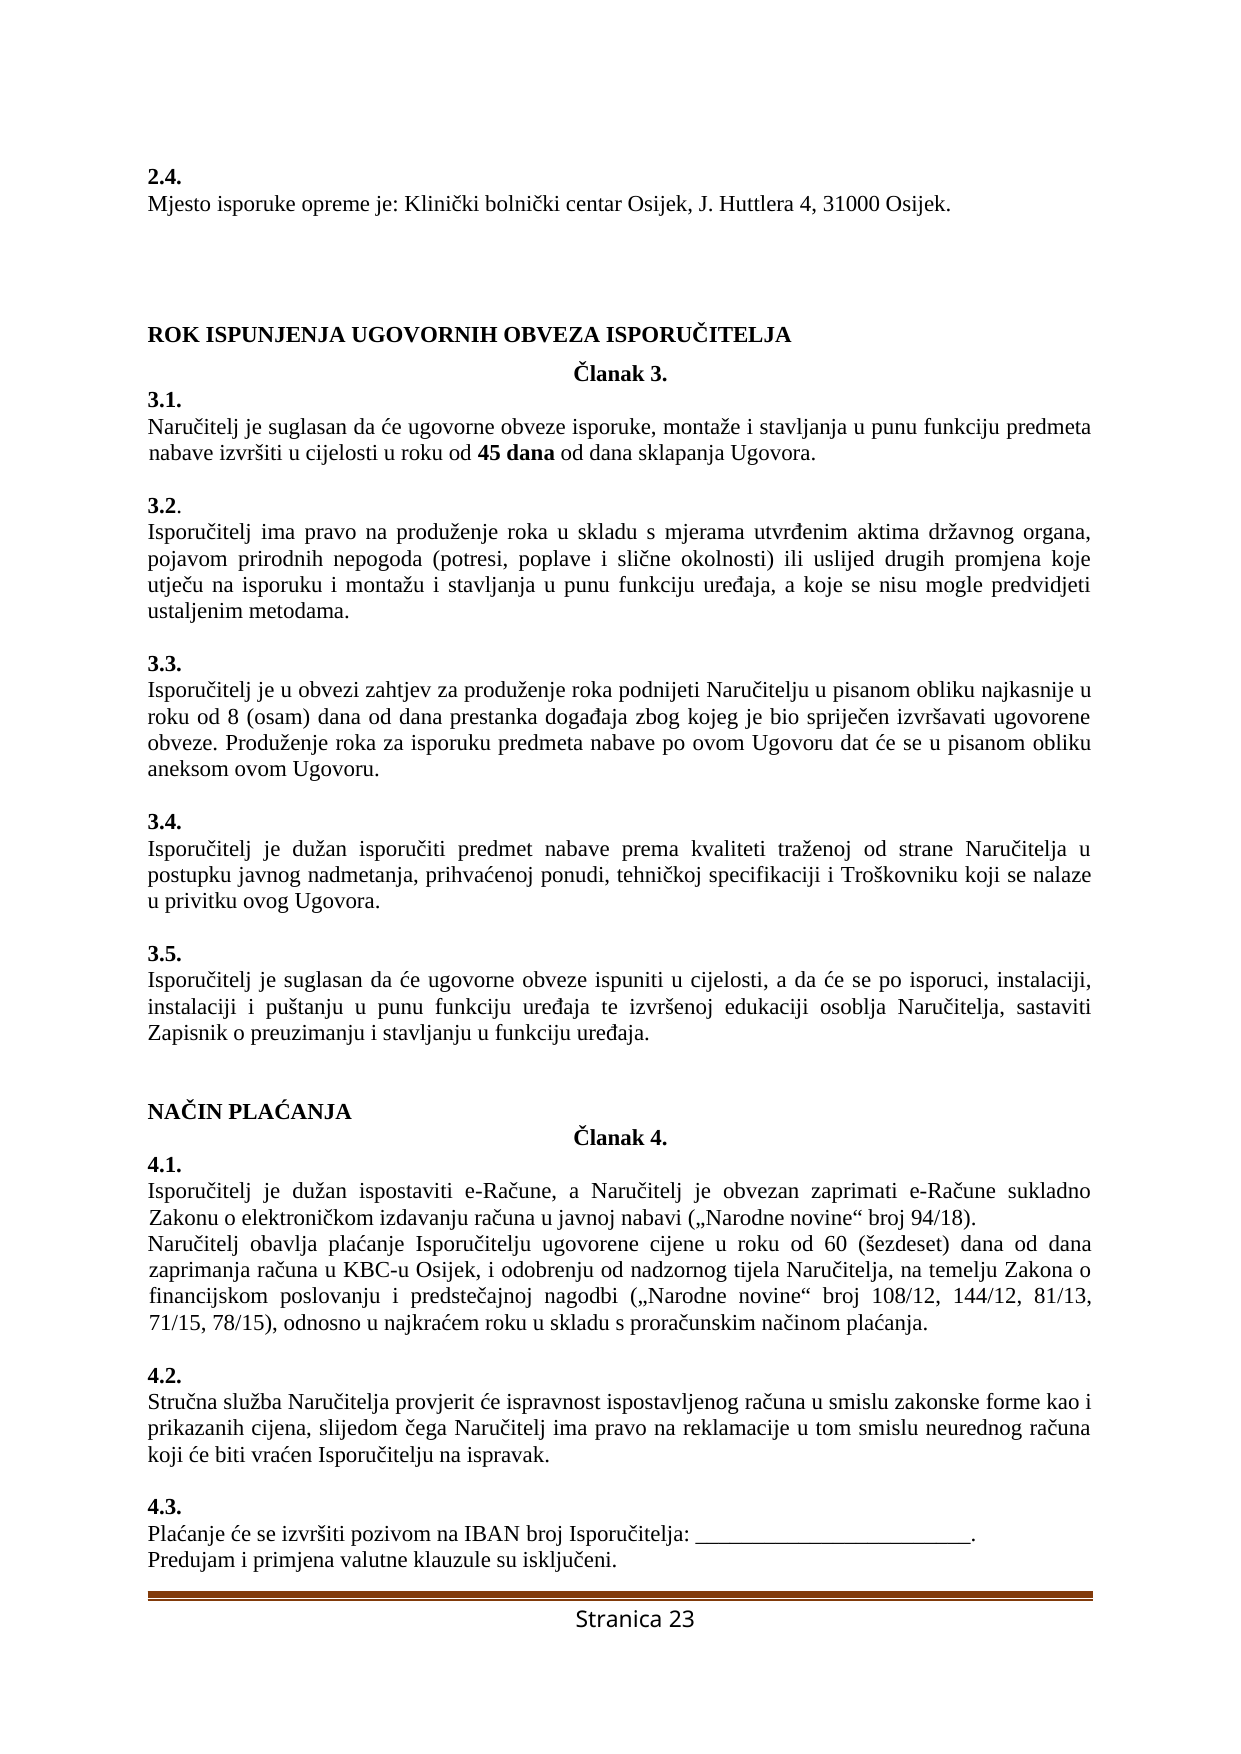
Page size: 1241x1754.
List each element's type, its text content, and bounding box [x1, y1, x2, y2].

text NAČIN PLAĆANJA [147, 1098, 1093, 1124]
text Naručitelj obavlja plaćanje Isporučitelju ugovorene cijene u roku od 60 (šezdeset) dana od dana zaprimanja računa u KBC-u Osijek, i odobrenju od nadzornog tijela Naručitelja, na temelju Zakona o financijskom poslovanju i predstečajnoj nagodbi („Narodne novine“ broj 108/12, 144/12, 81/13, 71/15, 78/15), odnosno u najkraćem roku u skladu s proračunskim načinom plaćanja. [147, 1230, 1093, 1335]
text Predujam i primjena valutne klauzule su isključeni. [147, 1546, 1093, 1572]
text 4.2. [147, 1362, 1093, 1388]
text Članak 4. [147, 1124, 1093, 1151]
text 3.1. [147, 387, 1093, 413]
text ROK ISPUNJENJA UGOVORNIH OBVEZA ISPORUČITELJA [147, 321, 1093, 348]
text Isporučitelj je dužan isporučiti predmet nabave prema kvaliteti traženoj od strane Naručitelja u postupku javnog nadmetanja, prihvaćenoj ponudi, tehničkoj specifikaciji i Troškovniku koji se nalaze u privitku ovog Ugovora. [147, 834, 1093, 914]
text 4.1. [147, 1151, 1093, 1177]
text Naručitelj je suglasan da će ugovorne obveze isporuke, montaže i stavljanja u punu funkciju predmeta nabave izvršiti u cijelosti u roku od 45 dana od dana sklapanja Ugovora. [147, 413, 1093, 466]
text Isporučitelj je u obvezi zahtjev za produženje roka podnijeti Naručitelju u pisanom obliku najkasnije u roku od 8 (osam) dana od dana prestanka događaja zbog kojeg je bio spriječen izvršavati ugovorene obveze. Produženje roka za isporuku predmeta nabave po ovom Ugovoru dat će se u pisanom obliku aneksom ovom Ugovoru. [147, 676, 1093, 782]
text 4.3. [147, 1493, 1093, 1520]
text Isporučitelj je suglasan da će ugovorne obveze ispuniti u cijelosti, a da će se po isporuci, instalaciji, instalaciji i puštanju u punu funkciju uređaja te izvršenoj edukaciji osoblja Naručitelja, sastaviti Zapisnik o preuzimanju i stavljanju u funkciju uređaja. [147, 966, 1093, 1045]
text Mjesto isporuke opreme je: Klinički bolnički centar Osijek, J. Huttlera 4, 31000 Osijek. [147, 189, 1093, 216]
text Plaćanje će se izvršiti pozivom na IBAN broj Isporučitelja: ________________________. [147, 1520, 1093, 1546]
text Isporučitelj ima pravo na produženje roka u skladu s mjerama utvrđenim aktima državnog organa, pojavom prirodnih nepogoda (potresi, poplave i slične okolnosti) ili uslijed drugih promjena koje utječu na isporuku i montažu i stavljanja u punu funkciju uređaja, a koje se nisu mogle predvidjeti ustaljenim metodama. [147, 518, 1093, 624]
text 3.5. [147, 940, 1093, 966]
text 2.4. [147, 163, 1093, 189]
text 3.4. [147, 808, 1093, 834]
text Članak 3. [147, 360, 1093, 387]
text 3.2. [147, 492, 1093, 518]
text Stručna služba Naručitelja provjerit će ispravnost ispostavljenog računa u smislu zakonske forme kao i prikazanih cijena, slijedom čega Naručitelj ima pravo na reklamacije u tom smislu neurednog računa koji će biti vraćen Isporučitelju na ispravak. [147, 1388, 1093, 1467]
text Isporučitelj je dužan ispostaviti e-Račune, a Naručitelj je obvezan zaprimati e-Račune sukladno Zakonu o elektroničkom izdavanju računa u javnoj nabavi („Narodne novine“ broj 94/18). [147, 1177, 1093, 1230]
text 3.3. [147, 650, 1093, 676]
